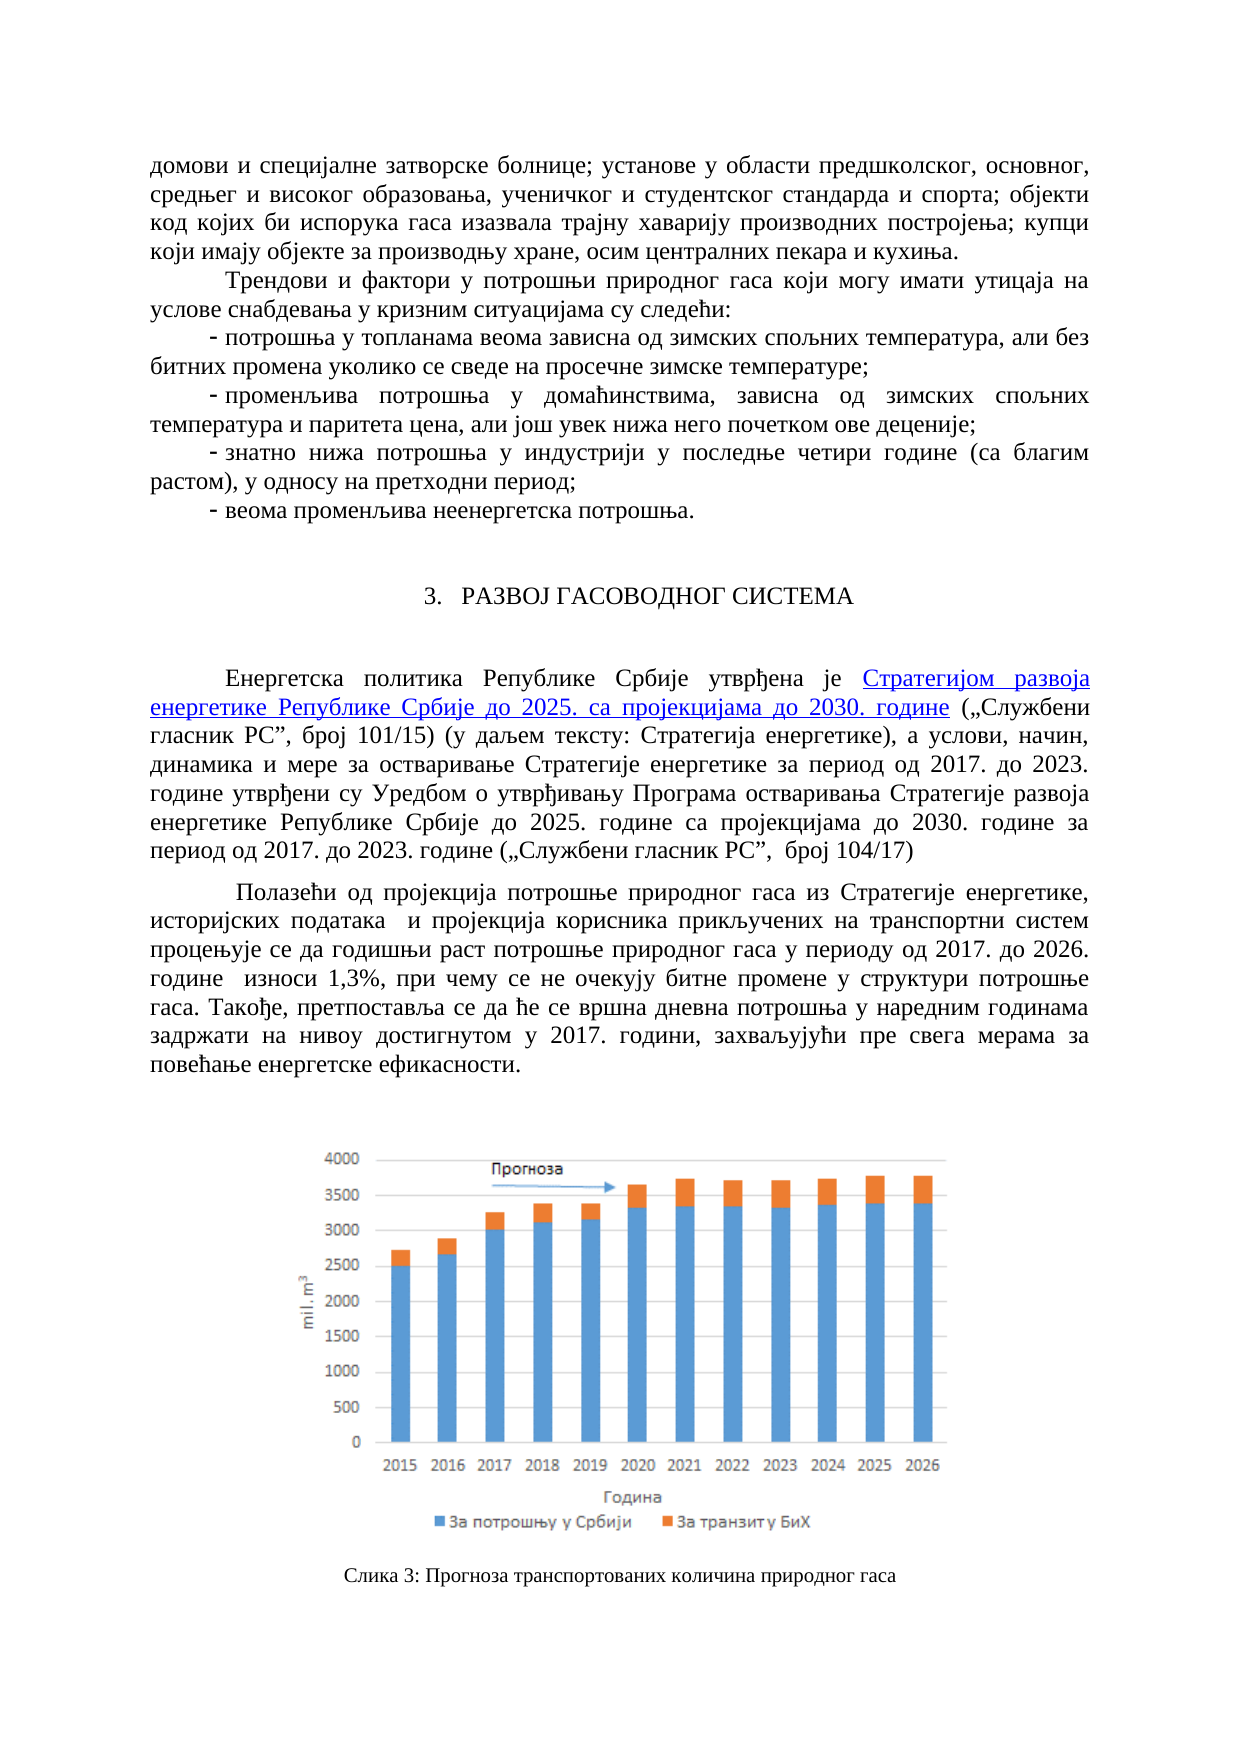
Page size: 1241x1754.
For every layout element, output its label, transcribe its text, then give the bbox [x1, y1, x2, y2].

picture [271, 1131, 969, 1551]
text Полазећи од пројекција потрошње природног гаса из Стратегије енергетике, историјских података и пројекција корисника прикључених на транспортни систем процењује се да годишњи раст потрошње природног гаса у периоду од 2017. до 2026. године износи 1,3%, при чему се не очекују битне промене у структури потрошње гаса. Такође, претпоставља се да ће се вршна дневна потрошња у наредним годинама задржати на нивоу достигнутом у 2017. години, захваљујући пре свега мерама за повећање енергетске ефикасности. [150, 877, 1090, 1078]
list знатно нижа потрошња у индустрији у последње четири године (са благим растом), у односу на претходни период; [150, 437, 1090, 495]
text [150, 150, 1090, 265]
list променљива потрошња у домаћинствима, зависна од зимских спољних температура и паритета цена, али још увек нижа него почетком ове деценије; [150, 380, 1090, 437]
list РАЗВОЈ ГАСОВОДНОГ СИСТЕМА [187, 581, 1090, 610]
text Eнергетска политика Републике Србије утврђена је Стратегијом развоја енергетике Републике Србије до 2025. са пројекцијама до 2030. године („Службени гласник РС”, број 101/15) (у даљем тексту: Стратегија енергетике), а услови, начин, динамика и мере за остваривање Стратегије енергетике за период од 2017. до 2023. године утврђени су Уредбом о утврђивању Програма остваривања Стратегије развоја енергетике Републике Србије до 2025. године са пројекцијама до 2030. године за период од 2017. до 2023. године („Службени гласник РС”, број 104/17) [150, 663, 1090, 864]
list веома променљива неенергетска потрошња. [150, 495, 1090, 524]
text Трендови и фактори у потрошњи природног гаса који могу имати утицаја на услове снабдевања у кризним ситуацијама су следећи: [150, 265, 1090, 322]
text Слика 3: Прогноза транспортованих количина природног гаса [150, 1563, 1090, 1587]
list потрошња у топланама веома зависна од зимских спољних температура, али без битних промена уколико се сведе на просечне зимске температуре; [150, 322, 1090, 380]
